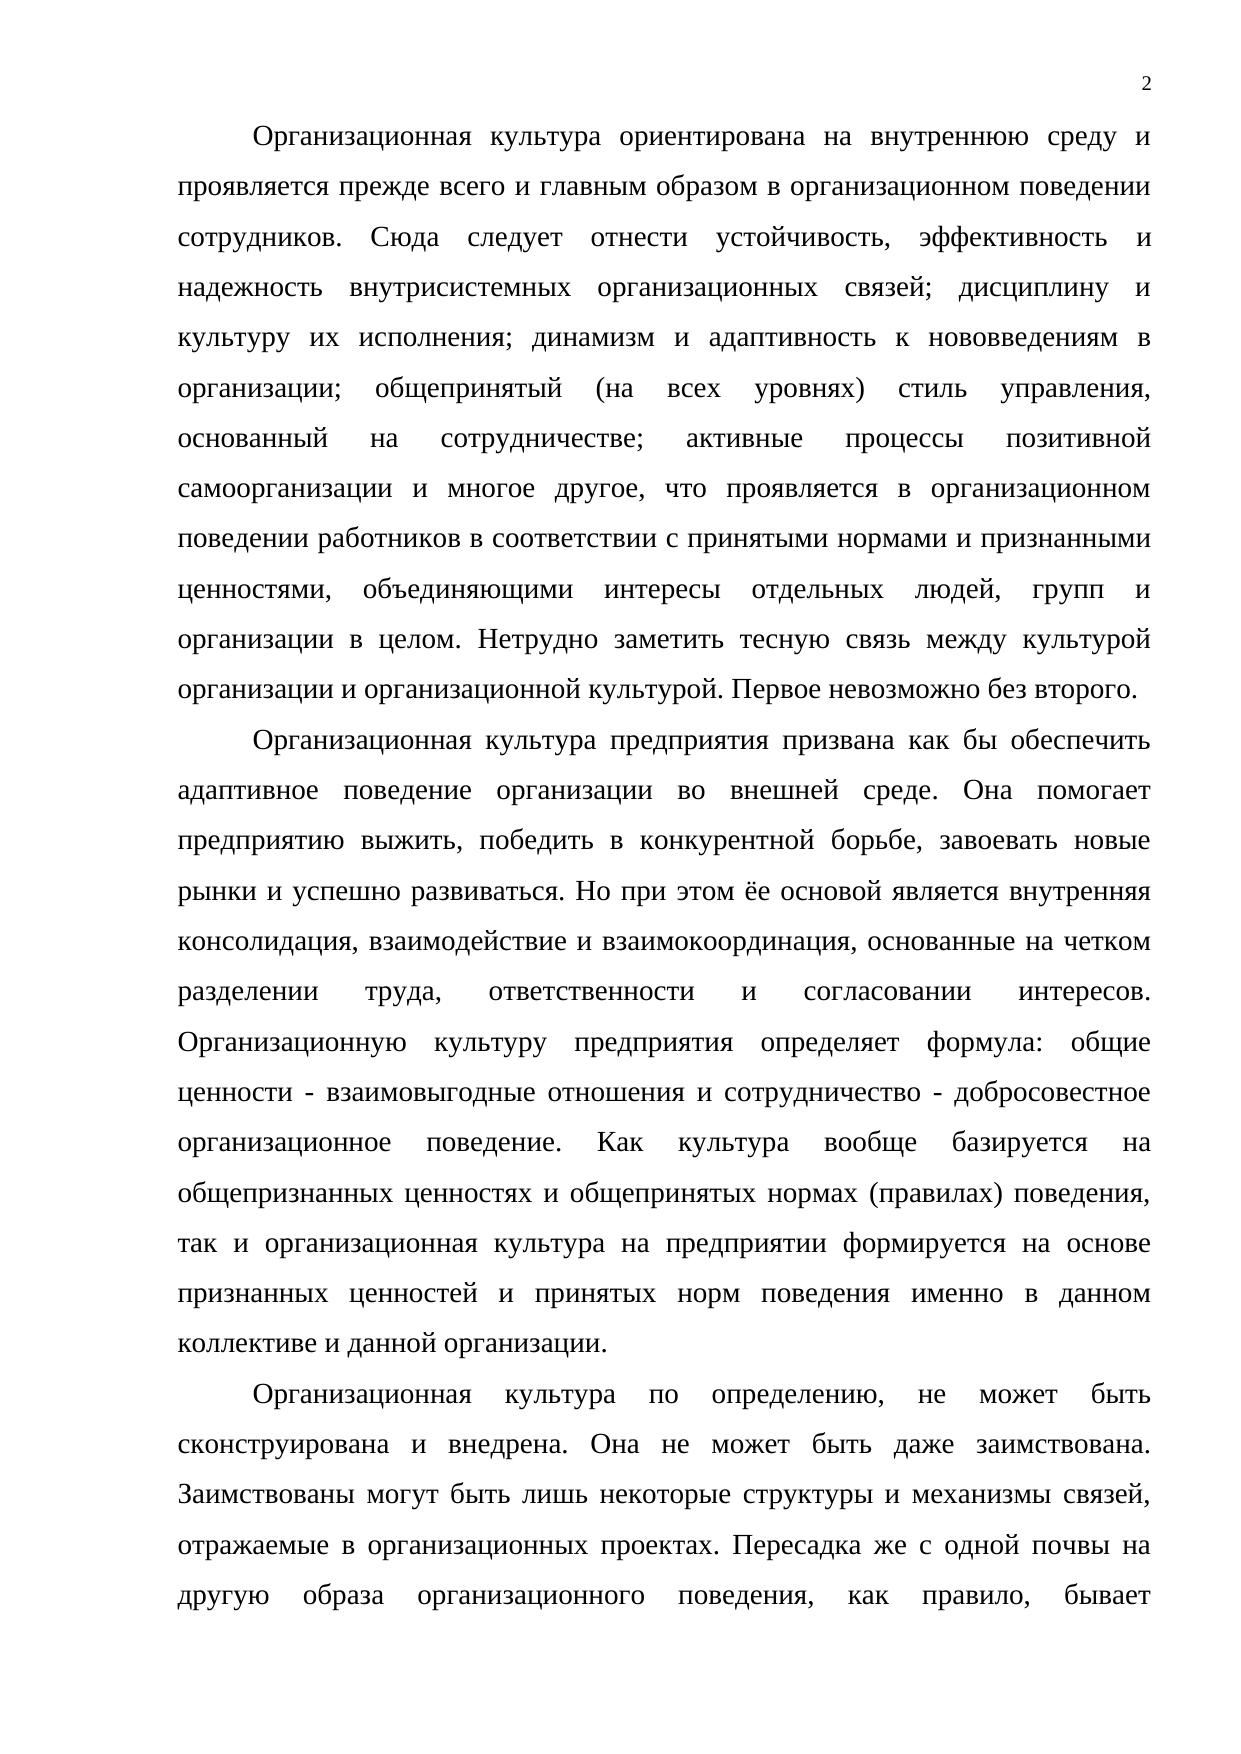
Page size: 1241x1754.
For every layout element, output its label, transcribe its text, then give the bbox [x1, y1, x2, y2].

text Организационная культура предприятия призвана как бы обеспечить адаптивное поведение организации во внешней среде. Она помогает предприятию выжить, победить в конкурентной борьбе, завоевать новые рынки и успешно развиваться. Но при этом ёе основой является внутренняя консолидация, взаимодействие и взаимокоординация, основанные на четком разделении труда, ответственности и согласовании интересов. Организационную культуру предприятия определяет формула: общие ценности - взаимовыгодные отношения и сотрудничество - добросовестное организационное поведение. Как культура вообще базируется на общепризнанных ценностях и общепринятых нормах (правилах) поведения, так и организационная культура на предприятии формируется на основе признанных ценностей и принятых норм поведения именно в данном коллективе и данной организации. [177, 722, 1152, 1359]
text Организационная культура ориентирована на внутреннюю среду и проявляется прежде всего и главным образом в организационном поведении сотрудников. Сюда следует отнести устойчивость, эффективность и надежность внутрисистемных организационных связей; дисциплину и культуру их исполнения; динамизм и адаптивность к нововведениям в организации; общепринятый (на всех уровнях) стиль управления, основанный на сотрудничестве; активные процессы позитивной самоорганизации и многое другое, что проявляется в организационном поведении работников в соответствии с принятыми нормами и признанными ценностями, объединяющими интересы отдельных людей, групп и организации в целом. Нетрудно заметить тесную связь между культурой организации и организационной культурой. Первое невозможно без второго. [177, 118, 1152, 705]
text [177, 1376, 1152, 1611]
